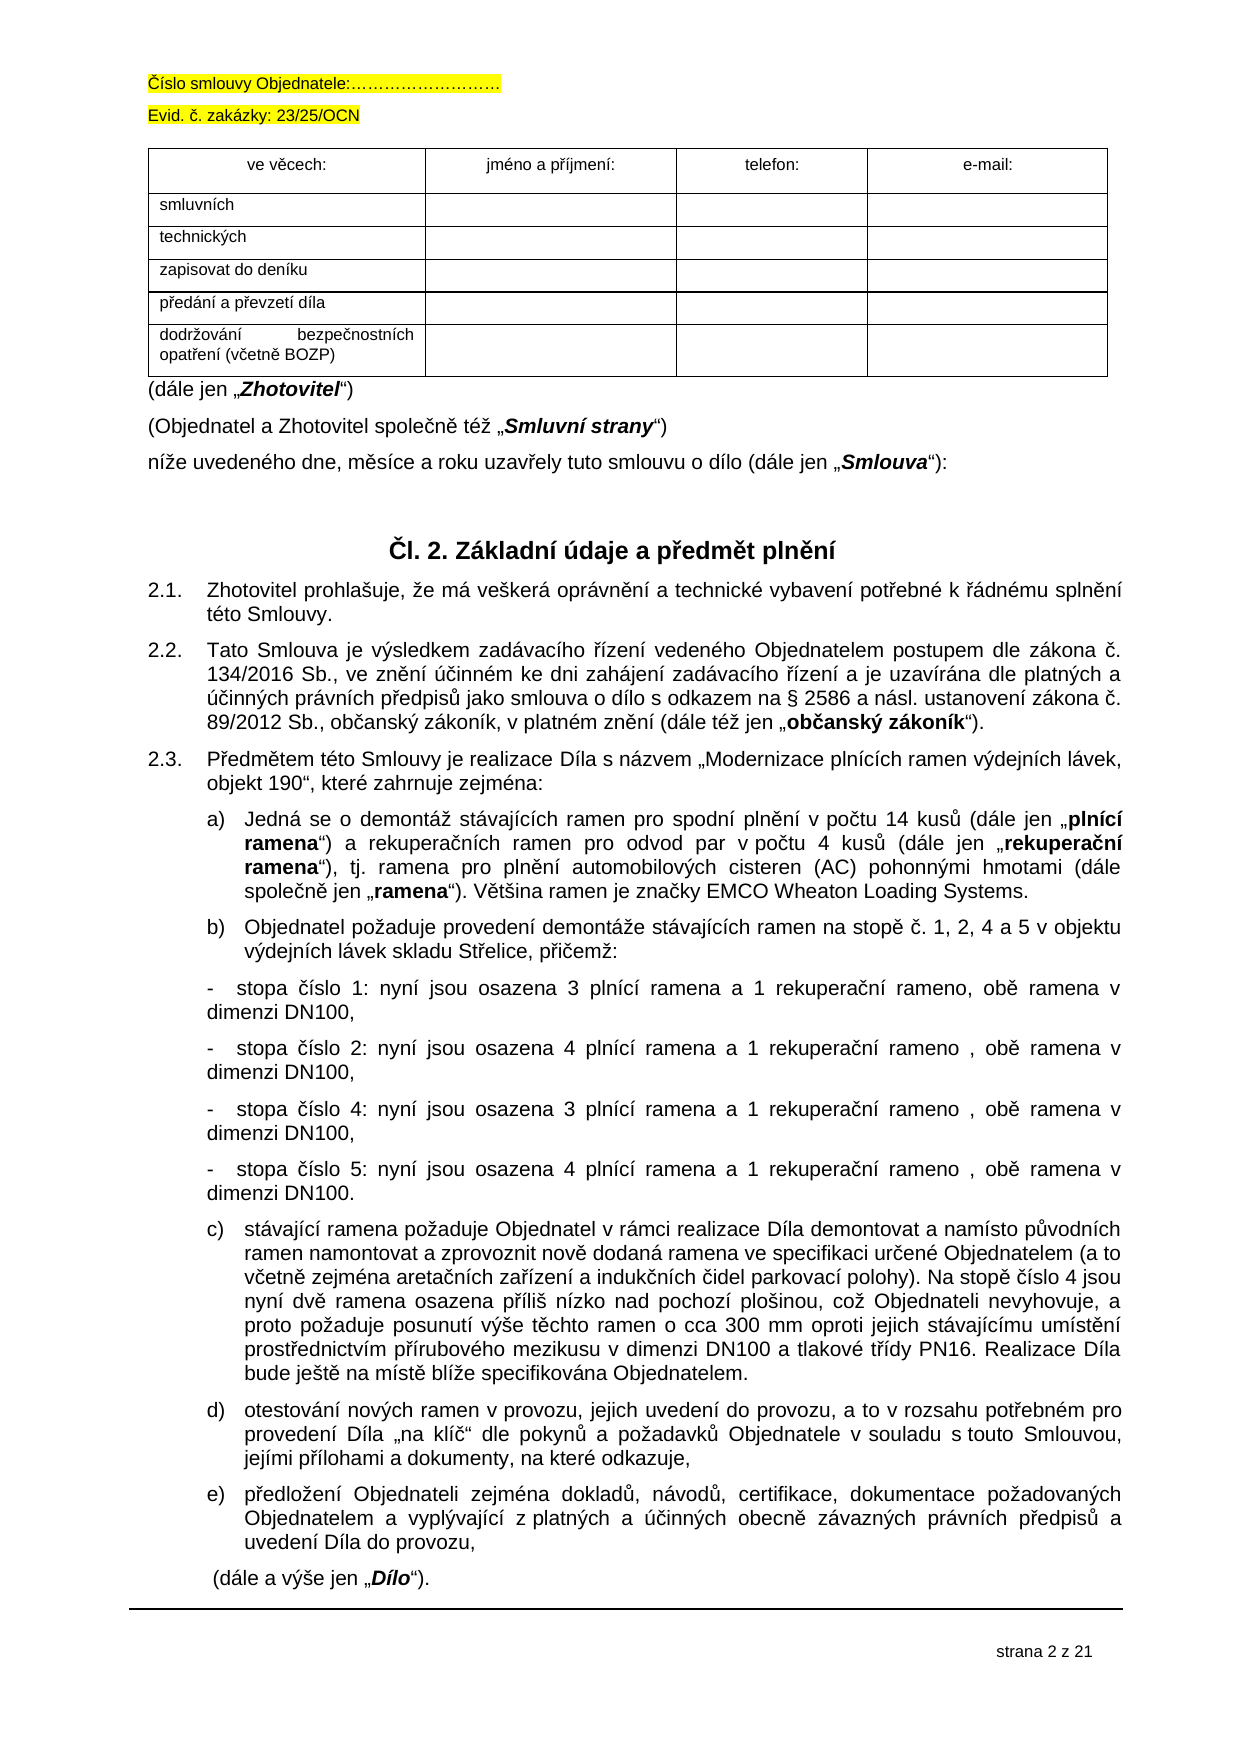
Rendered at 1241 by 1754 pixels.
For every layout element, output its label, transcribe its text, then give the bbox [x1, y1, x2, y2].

table_cell technických [149, 227, 425, 259]
table_cell [426, 194, 676, 226]
list stávající ramena požaduje Objednatel v rámci realizace Díla demontovat a namísto původních ramen namontovat a zprovoznit nově dodaná ramena ve specifikaci určené Objednatelem (a to včetně zejména aretačních zařízení a indukčních čidel parkovací polohy). Na stopě číslo 4 jsou nyní dvě ramena osazena příliš nízko nad pochozí plošinou, což Objednateli nevyhovuje, a proto požaduje posunutí výše těchto ramen o cca 300 mm oproti jejich stávajícímu umístění prostřednictvím přírubového mezikusu v dimenzi DN100 a tlakové třídy PN16. Realizace Díla bude ještě na místě blíže specifikována Objednatelem. [207, 1217, 1122, 1385]
table_header e-mail: [868, 149, 1107, 193]
table_cell [426, 227, 676, 259]
list níže uvedeného dne, měsíce a roku uzavřely tuto smlouvu o dílo (dále jen „Smlouva“): [148, 450, 1122, 474]
text Zhotovitel prohlašuje, že má veškerá oprávnění a technické vybavení potřebné k řádnému splnění této Smlouvy. [148, 578, 1122, 626]
table_cell [426, 260, 676, 291]
list předložení Objednateli zejména dokladů, návodů, certifikace, dokumentace požadovaných Objednatelem a vyplývající z platných a účinných obecně závazných právních předpisů a uvedení Díla do provozu, [207, 1482, 1122, 1554]
table_cell [677, 260, 867, 291]
list - stopa číslo 5: nyní jsou osazena 4 plnící ramena a 1 rekuperační rameno , obě ramena v dimenzi DN100. [207, 1157, 1122, 1205]
list - stopa číslo 2: nyní jsou osazena 4 plnící ramena a 1 rekuperační rameno , obě ramena v dimenzi DN100, [207, 1036, 1122, 1084]
list Jedná se o demontáž stávajících ramen pro spodní plnění v počtu 14 kusů (dále jen „plnící ramena“) a rekuperačních ramen pro odvod par v počtu 4 kusů (dále jen „rekuperační ramena“), tj. ramena pro plnění automobilových cisteren (AC) pohonnými hmotami (dále společně jen „ramena“). Většina ramen je značky EMCO Wheaton Loading Systems. [207, 807, 1122, 903]
table_cell zapisovat do deníku [149, 260, 425, 291]
table_cell [868, 260, 1107, 291]
text Základní údaje a předmět plnění [102, 536, 1122, 565]
table_cell [868, 293, 1107, 324]
table_cell [677, 227, 867, 259]
list - stopa číslo 1: nyní jsou osazena 3 plnící ramena a 1 rekuperační rameno, obě ramena v dimenzi DN100, [207, 976, 1122, 1023]
table_header jméno a příjmení: [426, 149, 676, 193]
table_cell [677, 194, 867, 226]
text Předmětem této Smlouvy je realizace Díla s názvem „Modernizace plnících ramen výdejních lávek, objekt 190“, které zahrnuje zejména: [148, 746, 1122, 794]
table_cell [868, 194, 1107, 226]
table_cell [677, 293, 867, 324]
table_header telefon: [677, 149, 867, 193]
list otestování nových ramen v provozu, jejich uvedení do provozu, a to v rozsahu potřebném pro provedení Díla „na klíč“ dle pokynů a požadavků Objednatele v souladu s touto Smlouvou, jejími přílohami a dokumenty, na které odkazuje, [207, 1397, 1122, 1469]
list (Objednatel a Zhotovitel společně též „Smluvní strany“) [148, 413, 1122, 437]
table_cell [868, 325, 1107, 376]
table_cell [426, 293, 676, 324]
table_cell předání a převzetí díla [149, 293, 425, 324]
table_cell smluvních [149, 194, 425, 226]
list - stopa číslo 4: nyní jsou osazena 3 plnící ramena a 1 rekuperační rameno , obě ramena v dimenzi DN100, [207, 1096, 1122, 1144]
table_cell [426, 325, 676, 376]
table_cell [868, 227, 1107, 259]
list (dále a výše jen „Dílo“). [207, 1566, 1122, 1590]
table_cell [677, 325, 867, 376]
table_cell dodržování bezpečnostních opatření (včetně BOZP) [149, 325, 425, 376]
text Tato Smlouva je výsledkem zadávacího řízení vedeného Objednatelem postupem dle zákona č. 134/2016 Sb., ve znění účinném ke dni zahájení zadávacího řízení a je uzavírána dle platných a účinných právních předpisů jako smlouva o dílo s odkazem na § 2586 a násl. ustanovení zákona č. 89/2012 Sb., občanský zákoník, v platném znění (dále též jen „občanský zákoník“). [148, 638, 1122, 734]
list (dále jen „Zhotovitel“) [148, 377, 1122, 401]
list Objednatel požaduje provedení demontáže stávajících ramen na stopě č. 1, 2, 4 a 5 v objektu výdejních lávek skladu Střelice, přičemž: [207, 915, 1122, 963]
table_header ve věcech: [149, 149, 425, 193]
